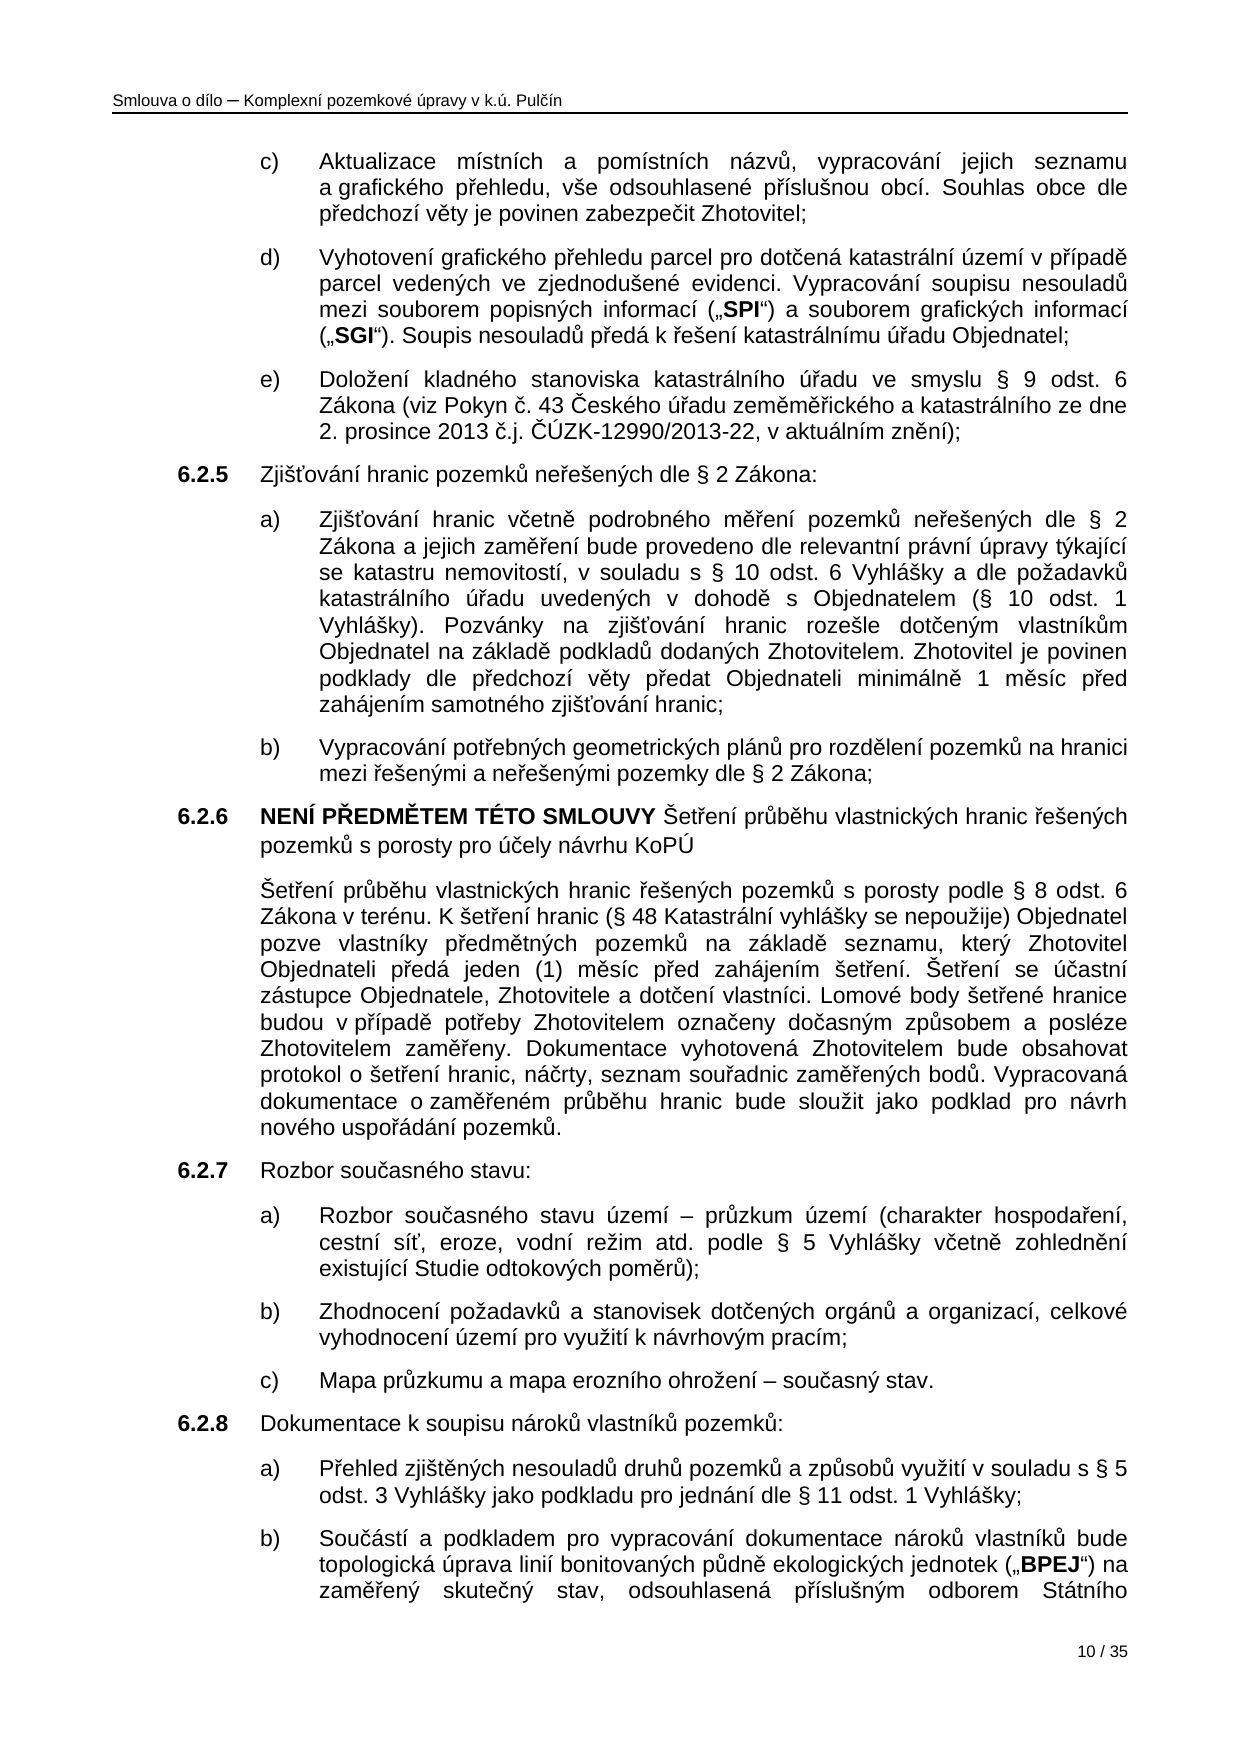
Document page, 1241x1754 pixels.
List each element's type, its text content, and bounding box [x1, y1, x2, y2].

list Vypracování potřebných geometrických plánů pro rozdělení pozemků na hranici mezi řešenými a neřešenými pozemky dle § 2 Zákona; [260, 734, 1128, 787]
list Zjišťování hranic včetně podrobného měření pozemků neřešených dle § 2 Zákona a jejich zaměření bude provedeno dle relevantní právní úpravy týkající se katastru nemovitostí, v souladu s § 10 odst. 6 Vyhlášky a dle požadavků katastrálního úřadu uvedených v dohodě s Objednatelem (§ 10 odst. 1 Vyhlášky). Pozvánky na zjišťování hranic rozešle dotčeným vlastníkům Objednatel na základě podkladů dodaných Zhotovitelem. Zhotovitel je povinen podklady dle předchozí věty předat Objednateli minimálně 1 měsíc před zahájením samotného zjišťování hranic; [260, 506, 1128, 717]
text Rozbor současného stavu: [177, 1157, 1128, 1183]
list Aktualizace místních a pomístních názvů, vypracování jejich seznamu a grafického přehledu, vše odsouhlasené příslušnou obcí. Souhlas obce dle předchozí věty je povinen zabezpečit Zhotovitel; [260, 148, 1128, 227]
list Doložení kladného stanoviska katastrálního úřadu ve smyslu § 9 odst. 6 Zákona (viz Pokyn č. 43 Českého úřadu zeměměřického a katastrálního ze dne 2. prosince 2013 č.j. ČÚZK-12990/2013-22, v aktuálním znění); [260, 366, 1128, 444]
list Přehled zjištěných nesouladů druhů pozemků a způsobů využití v souladu s § 5 odst. 3 Vyhlášky jako podkladu pro jednání dle § 11 odst. 1 Vyhlášky; [260, 1455, 1128, 1508]
list Zhodnocení požadavků a stanovisek dotčených orgánů a organizací, celkové vyhodnocení území pro využití k návrhovým pracím; [260, 1298, 1128, 1351]
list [260, 1525, 1128, 1604]
text Dokumentace k soupisu nároků vlastníků pozemků: [177, 1410, 1128, 1437]
list Rozbor současného stavu území – průzkum území (charakter hospodaření, cestní síť, eroze, vodní režim atd. podle § 5 Vyhlášky včetně zohlednění existující Studie odtokových poměrů); [260, 1202, 1128, 1281]
list Mapa průzkumu a mapa erozního ohrožení – současný stav. [260, 1367, 1128, 1393]
text Zjišťování hranic pozemků neřešených dle § 2 Zákona: [177, 461, 1128, 488]
list Vyhotovení grafického přehledu parcel pro dotčená katastrální území v případě parcel vedených ve zjednodušené evidenci. Vypracování soupisu nesouladů mezi souborem popisných informací („SPI“) a souborem grafických informací („SGI“). Soupis nesouladů předá k řešení katastrálnímu úřadu Objednatel; [260, 243, 1128, 349]
text NENÍ PŘEDMĚTEM TÉTO SMLOUVY Šetření průběhu vlastnických hranic řešených pozemků s porosty pro účely návrhu KoPÚ [177, 803, 1128, 858]
list Šetření průběhu vlastnických hranic řešených pozemků s porosty podle § 8 odst. 6 Zákona v terénu. K šetření hranic (§ 48 Katastrální vyhlášky se nepoužije) Objednatel pozve vlastníky předmětných pozemků na základě seznamu, který Zhotovitel Objednateli předá jeden (1) měsíc před zahájením šetření. Šetření se účastní zástupce Objednatele, Zhotovitele a dotčení vlastníci. Lomové body šetřené hranice budou v případě potřeby Zhotovitelem označeny dočasným způsobem a posléze Zhotovitelem zaměřeny. Dokumentace vyhotovená Zhotovitelem bude obsahovat protokol o šetření hranic, náčrty, seznam souřadnic zaměřených bodů. Vypracovaná dokumentace o zaměřeném průběhu hranic bude sloužit jako podklad pro návrh nového uspořádání pozemků. [260, 877, 1128, 1140]
